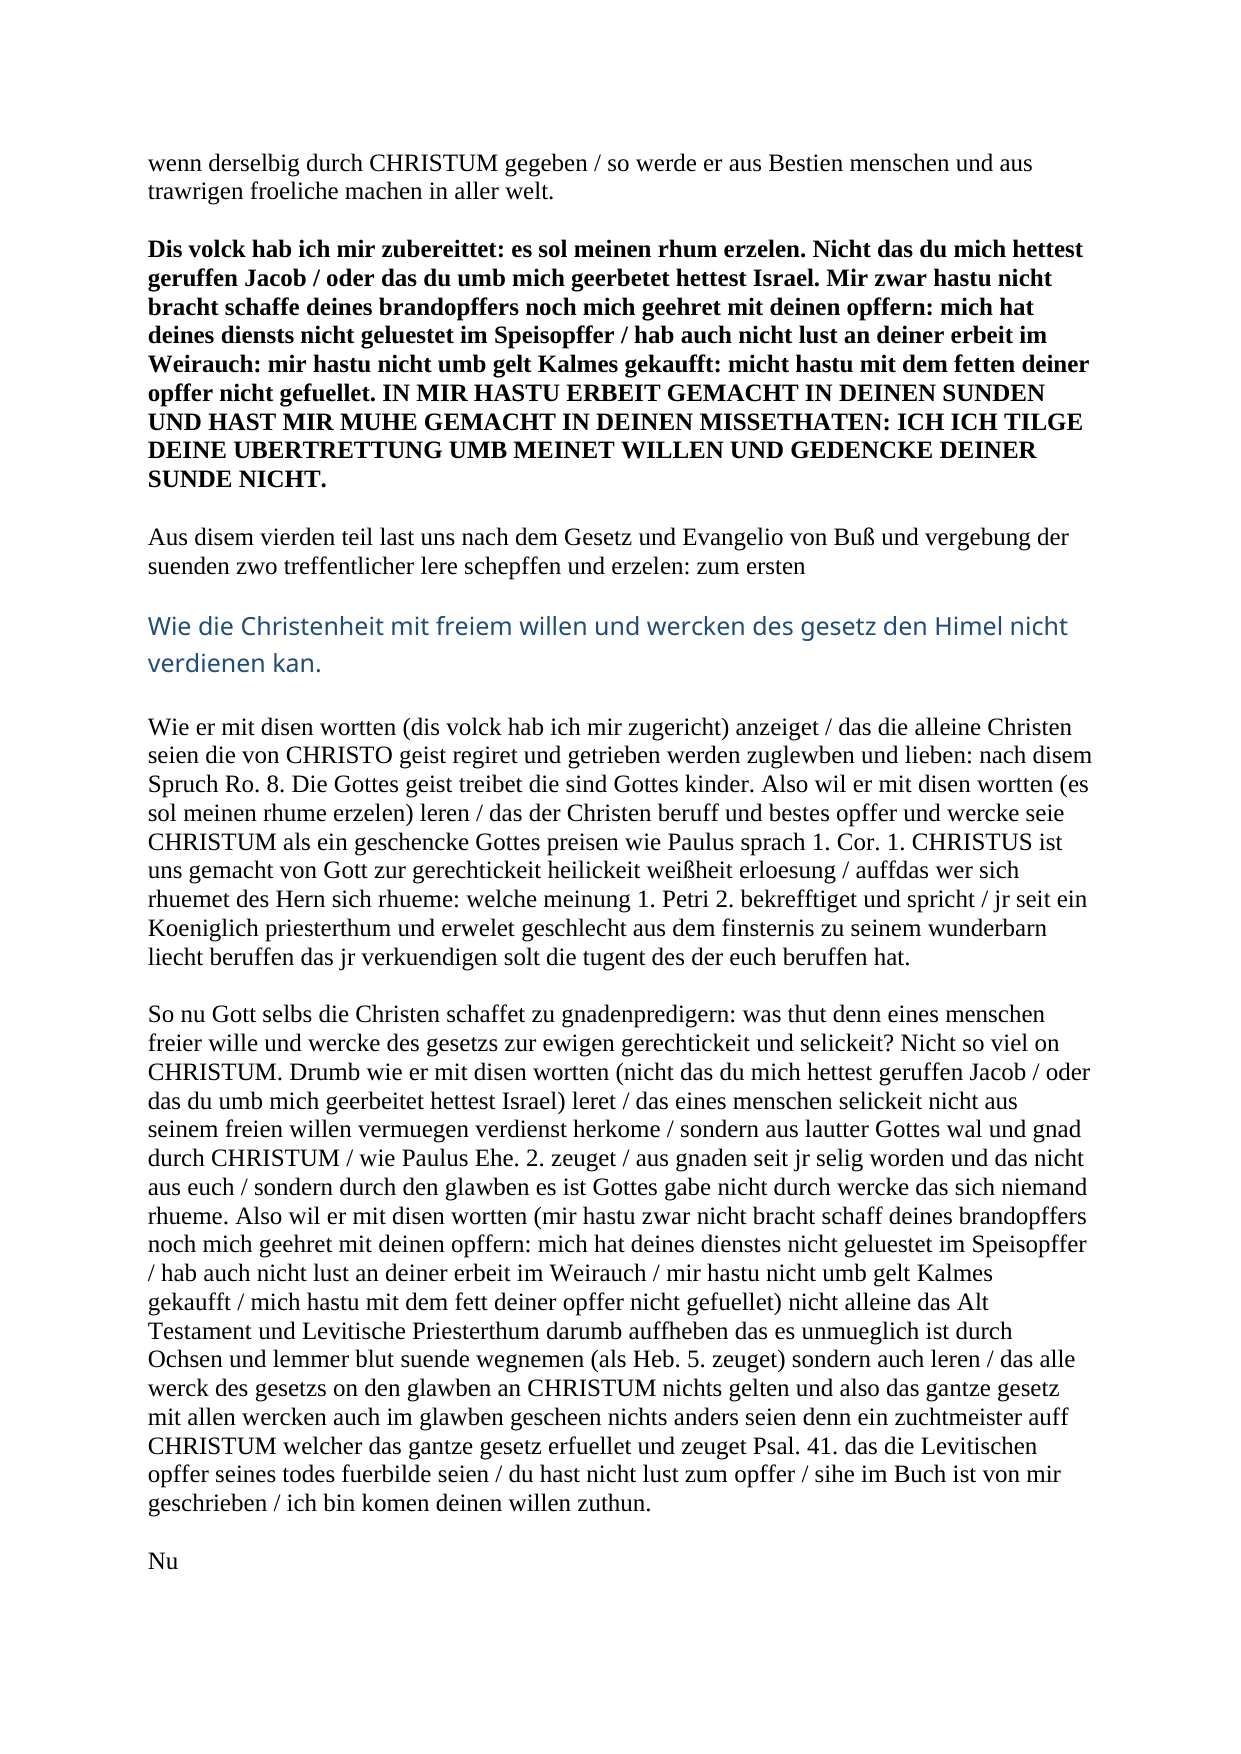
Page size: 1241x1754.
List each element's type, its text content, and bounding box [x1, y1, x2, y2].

text Dis volck hab ich mir zubereittet: es sol meinen rhum erzelen. Nicht das du mich hettest geruffen Jacob / oder das du umb mich geerbetet hettest Israel. Mir zwar hastu nicht bracht schaffe deines brandopffers noch mich geehret mit deinen opffern: mich hat deines diensts nicht geluestet im Speisopffer / hab auch nicht lust an deiner erbeit im Weirauch: mir hastu nicht umb gelt Kalmes gekaufft: micht hastu mit dem fetten deiner opffer nicht gefuellet. IN MIR HASTU ERBEIT GEMACHT IN DEINEN SUNDEN UND HAST MIR MUHE GEMACHT IN DEINEN MISSETHATEN: ICH ICH TILGE DEINE UBERTRETTUNG UMB MEINET WILLEN UND GEDENCKE DEINER SUNDE NICHT. [148, 234, 1093, 493]
text Aus disem vierden teil last uns nach dem Gesetz und Evangelio von Buß und vergebung der suenden zwo treffentlicher lere schepffen und erzelen: zum ersten [148, 522, 1093, 580]
text Nu [148, 1546, 1093, 1575]
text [148, 148, 1093, 205]
text So nu Gott selbs die Christen schaffet zu gnadenpredigern: was thut denn eines menschen freier wille und wercke des gesetzs zur ewigen gerechtickeit und selickeit? Nicht so viel on CHRISTUM. Drumb wie er mit disen wortten (nicht das du mich hettest geruffen Jacob / oder das du umb mich geerbeitet hettest Israel) leret / das eines menschen selickeit nicht aus seinem freien willen vermuegen verdienst herkome / sondern aus lautter Gottes wal und gnad durch CHRISTUM / wie Paulus Ehe. 2. zeuget / aus gnaden seit jr selig worden und das nicht aus euch / sondern durch den glawben es ist Gottes gabe nicht durch wercke das sich niemand rhueme. Also wil er mit disen wortten (mir hastu zwar nicht bracht schaff deines brandopffers noch mich geehret mit deinen opffern: mich hat deines dienstes nicht geluestet im Speisopffer / hab auch nicht lust an deiner erbeit im Weirauch / mir hastu nicht umb gelt Kalmes gekaufft / mich hastu mit dem fett deiner opffer nicht gefuellet) nicht alleine das Alt Testament und Levitische Priesterthum darumb auffheben das es unmueglich ist durch Ochsen und lemmer blut suende wegnemen (als Heb. 5. zeuget) sondern auch leren / das alle werck des gesetzs on den glawben an CHRISTUM nichts gelten und also das gantze gesetz mit allen wercken auch im glawben gescheen nichts anders seien denn ein zuchtmeister auff CHRISTUM welcher das gantze gesetz erfuellet und zeuget Psal. 41. das die Levitischen opffer seines todes fuerbilde seien / du hast nicht lust zum opffer / sihe im Buch ist von mir geschrieben / ich bin komen deinen willen zuthun. [148, 999, 1093, 1517]
subtitle Wie die Christenheit mit freiem willen und wercken des gesetz den Himel nicht verdienen kan. [148, 609, 1093, 680]
text Wie er mit disen wortten (dis volck hab ich mir zugericht) anzeiget / das die alleine Christen seien die von CHRISTO geist regiret und getrieben werden zuglewben und lieben: nach disem Spruch Ro. 8. Die Gottes geist treibet die sind Gottes kinder. Also wil er mit disen wortten (es sol meinen rhume erzelen) leren / das der Christen beruff und bestes opffer und wercke seie CHRISTUM als ein geschencke Gottes preisen wie Paulus sprach 1. Cor. 1. CHRISTUS ist uns gemacht von Gott zur gerechtickeit heilickeit weißheit erloesung / auffdas wer sich rhuemet des Hern sich rhueme: welche meinung 1. Petri 2. bekrefftiget und spricht / jr seit ein Koeniglich priesterthum und erwelet geschlecht aus dem finsternis zu seinem wunderbarn liecht beruffen das jr verkuendigen solt die tugent des der euch beruffen hat. [148, 712, 1093, 970]
